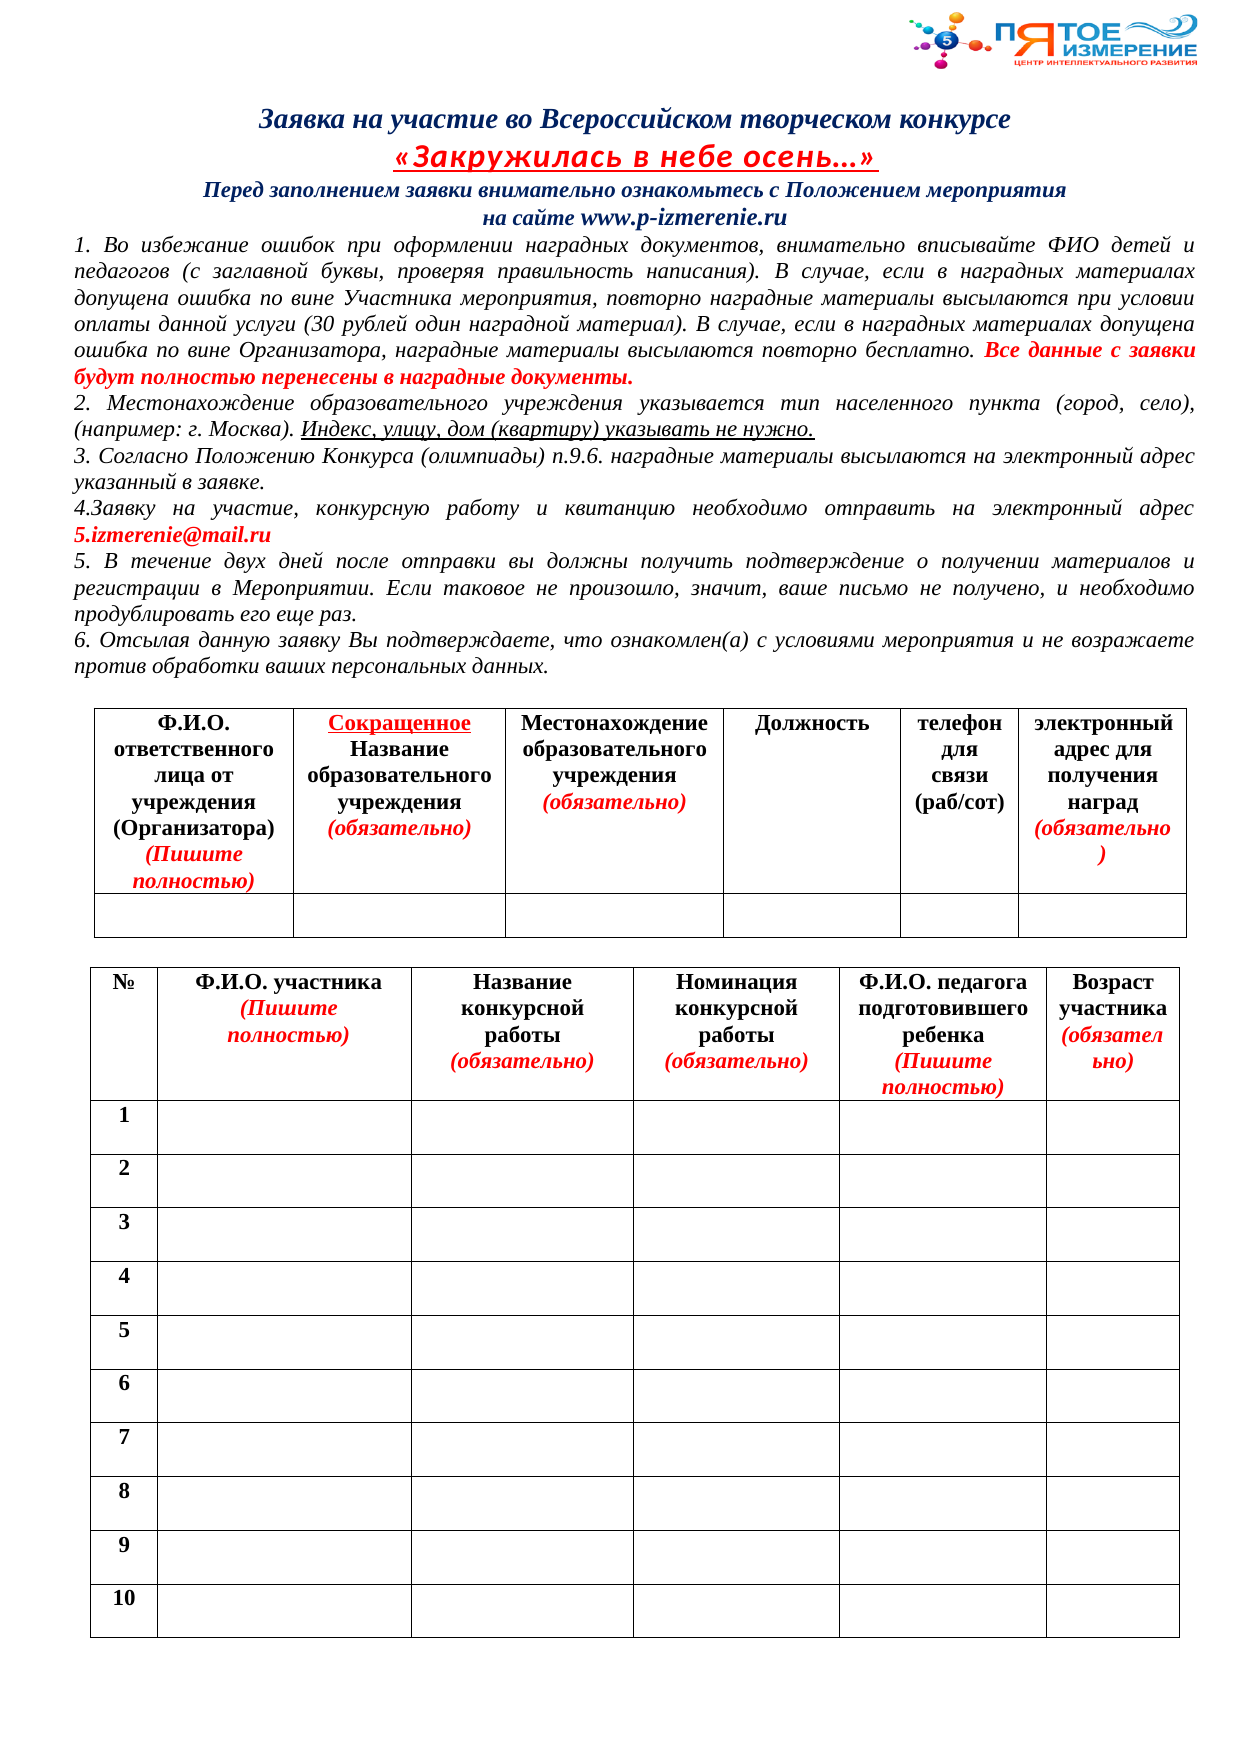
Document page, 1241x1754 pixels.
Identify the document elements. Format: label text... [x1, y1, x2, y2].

table_cell [1047, 1477, 1179, 1530]
table_header Ф.И.О. педагога подготовившего ребенка (Пишите полностью) [840, 968, 1046, 1100]
table_cell [634, 1316, 839, 1368]
table_cell [158, 1155, 411, 1207]
table_cell [158, 1208, 411, 1261]
table_cell 1 [91, 1101, 157, 1153]
table_cell 9 [91, 1531, 157, 1583]
table_cell [95, 894, 293, 937]
table_cell [158, 1101, 411, 1153]
table_cell [412, 1370, 633, 1422]
text «Закружилась в небе осень…» [74, 135, 1196, 176]
table_header Ф.И.О. участника (Пишите полностью) [158, 968, 411, 1100]
text на сайте www.p-izmerenie.ru [74, 202, 1196, 231]
table_cell [1047, 1585, 1179, 1637]
table_cell 2 [91, 1155, 157, 1207]
table_cell [1047, 1208, 1179, 1261]
table_cell [840, 1423, 1046, 1476]
text 3. Согласно Положению Конкурса (олимпиады) п.9.6. наградные материалы высылаются на электронный адрес указанный в заявке. [74, 442, 1196, 494]
table_header телефон для связи (раб/сот) [901, 709, 1018, 893]
table_cell [506, 894, 723, 937]
table_cell [634, 1208, 839, 1261]
table_header Должность [724, 709, 900, 893]
table_cell [1047, 1370, 1179, 1422]
text 2. Местонахождение образовательного учреждения указывается тип населенного пункта (город, село), (например: г. Москва). Индекс, улицу, дом (квартиру) указывать не нужно. [74, 389, 1196, 442]
table_cell [634, 1101, 839, 1153]
table_cell [1047, 1155, 1179, 1207]
table_cell [412, 1101, 633, 1153]
table_header Ф.И.О. ответственного лица от учреждения (Организатора) (Пишите полностью) [95, 709, 293, 893]
table_cell [158, 1316, 411, 1368]
table_cell [840, 1531, 1046, 1583]
text 5. В течение двух дней после отправки вы должны получить подтверждение о получении материалов и регистрации в Мероприятии. Если таковое не произошло, значит, ваше письмо не получено, и необходимо продублировать его еще раз. [74, 547, 1196, 626]
table_cell 7 [91, 1423, 157, 1476]
table_cell [1019, 894, 1186, 937]
text 1. Во избежание ошибок при оформлении наградных документов, внимательно вписывайте ФИО детей и педагогов (с заглавной буквы, проверяя правильность написания). В случае, если в наградных материалах допущена ошибка по вине Участника мероприятия, повторно наградные материалы высылаются при условии оплаты данной услуги (30 рублей один наградной материал). В случае, если в наградных материалах допущена ошибка по вине Организатора, наградные материалы высылаются повторно бесплатно. Все данные с заявки будут полностью перенесены в наградные документы. [74, 231, 1196, 284]
text 1. Во избежание ошибок при оформлении наградных документов, внимательно вписывайте ФИО детей и педагогов (с заглавной буквы, проверяя правильность написания). В случае, если в наградных материалах допущена ошибка по вине Участника мероприятия, повторно наградные материалы высылаются при условии оплаты данной услуги (30 рублей один наградной материал). В случае, если в наградных материалах допущена ошибка по вине Организатора, наградные материалы высылаются повторно бесплатно. Все данные с заявки будут полностью перенесены в наградные документы. [74, 336, 1196, 389]
table_cell [634, 1155, 839, 1207]
table_cell 6 [91, 1370, 157, 1422]
table_header Сокращенное Название образовательного учреждения (обязательно) [294, 709, 505, 893]
table_cell [724, 894, 900, 937]
table_cell [158, 1531, 411, 1583]
table_cell [901, 894, 1018, 937]
table_header № [91, 968, 157, 1100]
table_cell [1047, 1262, 1179, 1315]
table_cell [634, 1585, 839, 1637]
table_header Название конкурсной работы (обязательно) [412, 968, 633, 1100]
table_cell 10 [91, 1585, 157, 1637]
table_cell [158, 1477, 411, 1530]
table_cell [412, 1262, 633, 1315]
table_cell [634, 1370, 839, 1422]
table_cell [158, 1262, 411, 1315]
table_cell [412, 1585, 633, 1637]
table_header Номинация конкурсной работы (обязательно) [634, 968, 839, 1100]
table_cell [1047, 1101, 1179, 1153]
text Перед заполнением заявки внимательно ознакомьтесь с Положением мероприятия [74, 176, 1196, 202]
table_cell [840, 1316, 1046, 1368]
table_cell [1047, 1316, 1179, 1368]
picture [909, 12, 1198, 69]
table_cell [1047, 1423, 1179, 1476]
table_cell [840, 1155, 1046, 1207]
table_cell 3 [91, 1208, 157, 1261]
table_header Местонахождение образовательного учреждения (обязательно) [506, 709, 723, 893]
table_cell [840, 1101, 1046, 1153]
table_header Возраст участника (обязательно) [1047, 968, 1179, 1100]
table_cell [412, 1316, 633, 1368]
table_cell [840, 1208, 1046, 1261]
table_cell [840, 1585, 1046, 1637]
table_cell 4 [91, 1262, 157, 1315]
table_header электронный адрес для получения наград (обязательно) [1019, 709, 1186, 893]
table_cell [634, 1477, 839, 1530]
table_cell [294, 894, 505, 937]
table_cell [158, 1370, 411, 1422]
table_cell [840, 1477, 1046, 1530]
table_cell [412, 1423, 633, 1476]
subtitle Заявка на участие во Всероссийском творческом конкурсе [74, 102, 1196, 135]
table_cell [412, 1155, 633, 1207]
table_cell [412, 1208, 633, 1261]
table_cell [634, 1531, 839, 1583]
table_cell [1047, 1531, 1179, 1583]
table_cell [158, 1585, 411, 1637]
table_cell 8 [91, 1477, 157, 1530]
table_cell [840, 1262, 1046, 1315]
table_cell [634, 1423, 839, 1476]
table_cell [412, 1477, 633, 1530]
table_cell [412, 1531, 633, 1583]
text 4.Заявку на участие, конкурсную работу и квитанцию необходимо отправить на электронный адрес 5.izmerenie@mail.ru [74, 494, 1196, 547]
table_cell 5 [91, 1316, 157, 1368]
text 6. Отсылая данную заявку Вы подтверждаете, что ознакомлен(а) с условиями мероприятия и не возражаете против обработки ваших персональных данных. [74, 626, 1196, 679]
table_cell [158, 1423, 411, 1476]
table_cell [634, 1262, 839, 1315]
table_cell [840, 1370, 1046, 1422]
